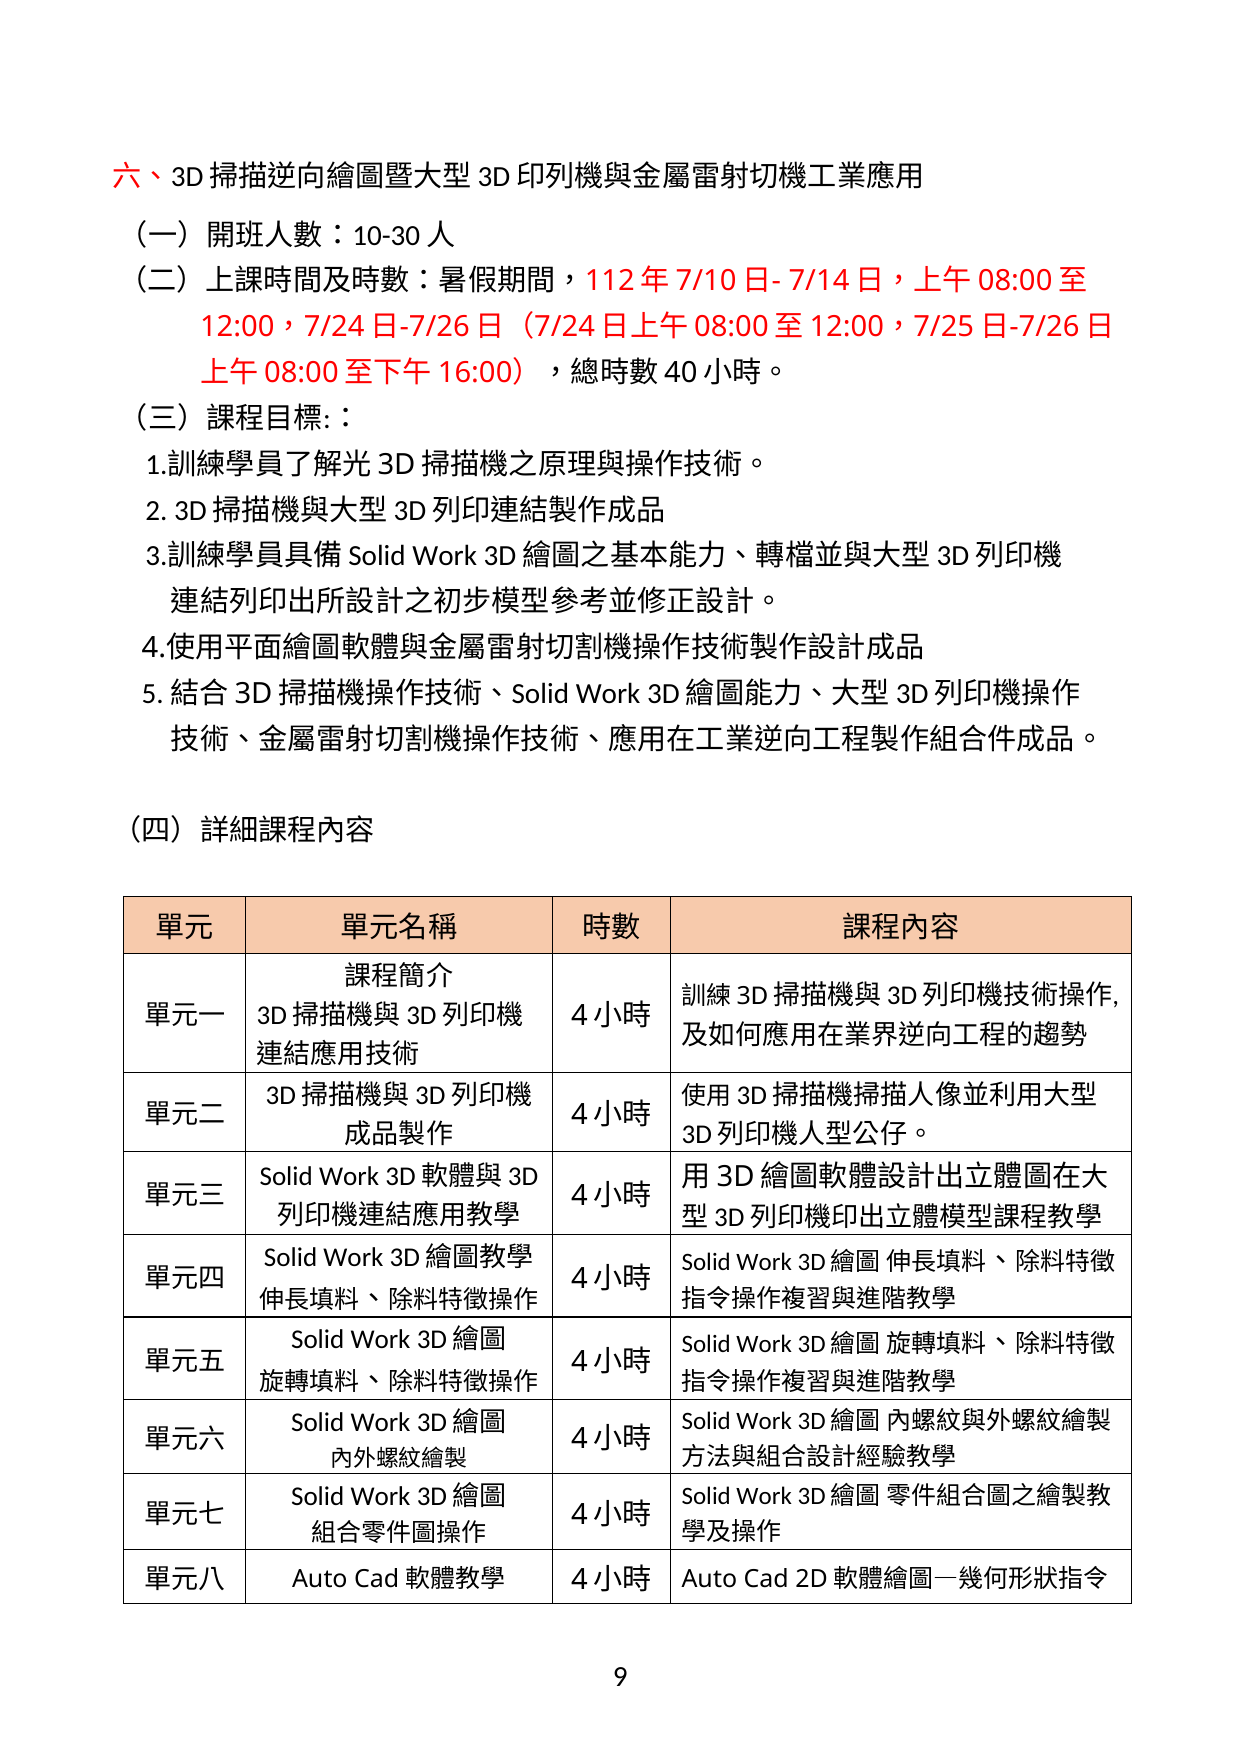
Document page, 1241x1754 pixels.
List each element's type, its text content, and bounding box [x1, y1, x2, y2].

table_cell Solid Work 3D軟體與3D列印機連結應用教學 [246, 1152, 552, 1234]
table_cell 4小時 [553, 1474, 670, 1549]
table_cell Auto Cad 軟體教學 [246, 1550, 552, 1603]
text 1.訓練學員了解光3D掃描機之原理與操作技術。 [112, 437, 1128, 483]
table_cell 用3D繪圖軟體設計出立體圖在大型3D列印機印出立體模型課程教學 [671, 1152, 1131, 1234]
table_cell 單元八 [124, 1550, 245, 1603]
text 六、3D掃描逆向繪圖暨大型3D印列機與金屬雷射切機工業應用 [112, 150, 1128, 196]
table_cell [671, 1550, 1131, 1603]
table_header 時數 [553, 897, 670, 953]
table_cell 4小時 [553, 1235, 670, 1316]
text （三）課程目標:： [112, 392, 1128, 437]
table_cell 課程簡介 3D掃描機與3D列印機連結應用技術 [246, 954, 552, 1072]
text 2. 3D掃描機與大型3D列印連結製作成品 [112, 483, 1128, 529]
table_cell 單元一 [124, 954, 245, 1072]
table_header 單元 [124, 897, 245, 953]
table_cell 單元六 [124, 1400, 245, 1473]
table_cell 4小時 [553, 1318, 670, 1399]
table_cell Solid Work 3D繪圖 組合零件圖操作 [246, 1474, 552, 1549]
text 連結列印出所設計之初步模型參考並修正設計。 [112, 575, 1128, 621]
table_cell Solid Work 3D繪圖 內螺紋與外螺紋繪製方法與組合設計經驗教學 [671, 1400, 1131, 1473]
table_cell Solid Work 3D繪圖 內外螺紋繪製 [246, 1400, 552, 1473]
table_cell 單元二 [124, 1073, 245, 1151]
table_cell 訓練3D掃描機與3D列印機技術操作,及如何應用在業界逆向工程的趨勢 [671, 954, 1131, 1072]
table_cell Solid Work 3D繪圖 零件組合圖之繪製教學及操作 [671, 1474, 1131, 1549]
table_header 單元名稱 [246, 897, 552, 953]
table_cell 4小時 [553, 954, 670, 1072]
text 5. 結合3D掃描機操作技術、Solid Work 3D繪圖能力、大型3D列印機操作 [112, 667, 1128, 712]
text （二）上課時間及時數：暑假期間，112年7/10日- 7/14日，上午08:00至12:00，7/24日-7/26日（7/24日上午08:00至12:00，7/25日-7/26日上午08:00至下午16:00），總時數40小時。 [112, 254, 1128, 392]
table_cell 單元三 [124, 1152, 245, 1234]
table_cell Solid Work 3D繪圖 旋轉填料、除料特徵指令操作複習與進階教學 [671, 1318, 1131, 1399]
text （一）開班人數：10-30人 [112, 208, 1128, 254]
table_cell 4小時 [553, 1400, 670, 1473]
table_cell Solid Work 3D繪圖 伸長填料、除料特徵指令操作複習與進階教學 [671, 1235, 1131, 1316]
table_cell Solid Work 3D繪圖 旋轉填料、除料特徵操作 [246, 1318, 552, 1399]
text 4.使用平面繪圖軟體與金屬雷射切割機操作技術製作設計成品 [112, 621, 1128, 667]
table_cell 使用3D掃描機掃描人像並利用大型3D列印機人型公仔。 [671, 1073, 1131, 1151]
table_cell 單元四 [124, 1235, 245, 1316]
text 技術、金屬雷射切割機操作技術、應用在工業逆向工程製作組合件成品。 [112, 712, 1128, 758]
table_cell 4小時 [553, 1073, 670, 1151]
table_cell Solid Work 3D繪圖教學 伸長填料、除料特徵操作 [246, 1235, 552, 1316]
table_cell 單元七 [124, 1474, 245, 1549]
table_cell 單元五 [124, 1318, 245, 1399]
table_cell 4小時 [553, 1550, 670, 1603]
table_header 課程內容 [671, 897, 1131, 953]
table_cell 3D掃描機與3D列印機成品製作 [246, 1073, 552, 1151]
table_cell 4小時 [553, 1152, 670, 1234]
text 3.訓練學員具備Solid Work 3D繪圖之基本能力、轉檔並與大型3D列印機 [112, 529, 1128, 575]
text （四）詳細課程內容 [112, 804, 1128, 850]
